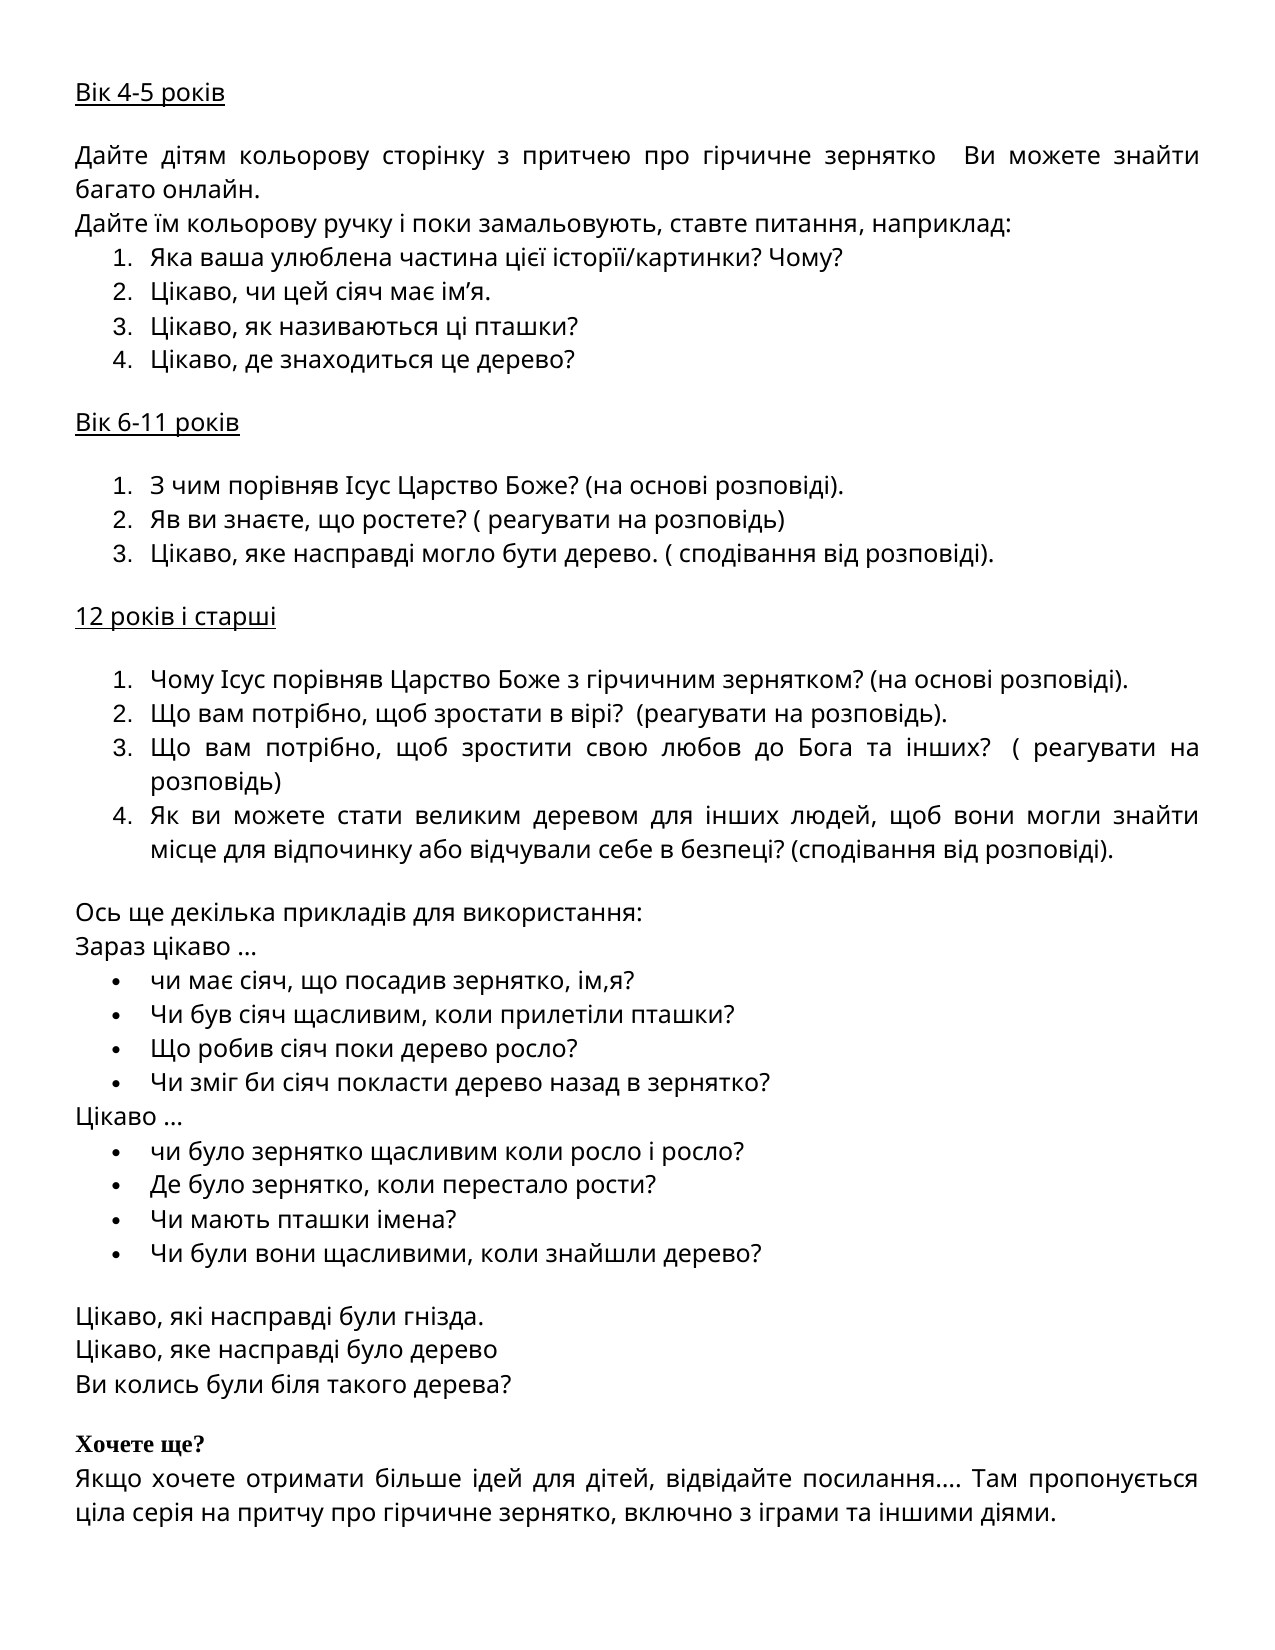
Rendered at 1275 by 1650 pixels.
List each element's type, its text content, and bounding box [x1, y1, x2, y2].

list Як ви можете стати великим деревом для інших людей, щоб вони могли знайти місце для відпочинку або відчували себе в безпеці? (сподівання від розповіді). [112, 798, 1200, 866]
text Дайте дітям кольорову сторінку з притчею про гірчичне зернятко Ви можете знайти багато онлайн. [75, 138, 1200, 206]
text Дайте їм кольорову ручку і поки замальовують, ставте питання, наприклад: [75, 206, 1200, 240]
list Цікаво, чи цей сіяч має ім’я. [112, 274, 1200, 308]
list Що вам потрібно, щоб зростати в вірі? (реагувати на розповідь). [112, 696, 1200, 730]
text Ви колись були біля такого дерева? [75, 1366, 1200, 1400]
list чи має сіяч, що посадив зернятко, ім,я? [112, 963, 1200, 997]
text Хочете ще? [75, 1429, 1200, 1458]
list Чи був сіяч щасливим, коли прилетіли пташки? [112, 997, 1200, 1031]
list Що вам потрібно, щоб зростити свою любов до Бога та інших? ( реагувати на розповідь) [112, 730, 1200, 798]
list Цікаво, як називаються ці пташки? [112, 308, 1200, 342]
text Вік 6-11 років [75, 405, 1200, 439]
list Цікаво, де знаходиться це дерево? [112, 342, 1200, 376]
text 12 років і старші [75, 599, 1200, 633]
text Якщо хочете отримати більше ідей для дітей, відвідайте посилання…. Там пропонується ціла серія на притчу про гірчичне зернятко, включно з іграми та іншими діями. [75, 1461, 1200, 1529]
list З чим порівняв Ісус Царство Боже? (на основі розповіді). [112, 468, 1200, 502]
list Що робив сіяч поки дерево росло? [112, 1031, 1200, 1065]
list Чи були вони щасливими, коли знайшли дерево? [112, 1235, 1200, 1269]
list Яв ви знаєте, що ростете? ( реагувати на розповідь) [112, 502, 1200, 536]
text Цікаво, які насправді були гнізда. [75, 1298, 1200, 1332]
list чи було зернятко щасливим коли росло і росло? [112, 1133, 1200, 1167]
list Чи зміг би сіяч покласти дерево назад в зернятко? [112, 1065, 1200, 1099]
list Де було зернятко, коли перестало рости? [112, 1167, 1200, 1201]
list Чи мають пташки імена? [112, 1201, 1200, 1235]
list Яка ваша улюблена частина цієї історїї/картинки? Чому? [112, 240, 1200, 274]
list Цікаво, яке насправді могло бути дерево. ( сподівання від розповіді). [112, 536, 1200, 570]
text Цікаво … [75, 1099, 1200, 1133]
text Зараз цікаво … [75, 929, 1200, 963]
text Цікаво, яке насправді було дерево [75, 1332, 1200, 1366]
text Ось ще декілька прикладів для використання: [75, 895, 1200, 929]
text Вік 4-5 років [75, 75, 1200, 109]
list Чому Ісус порівняв Царство Боже з гірчичним зернятком? (на основі розповіді). [112, 662, 1200, 696]
